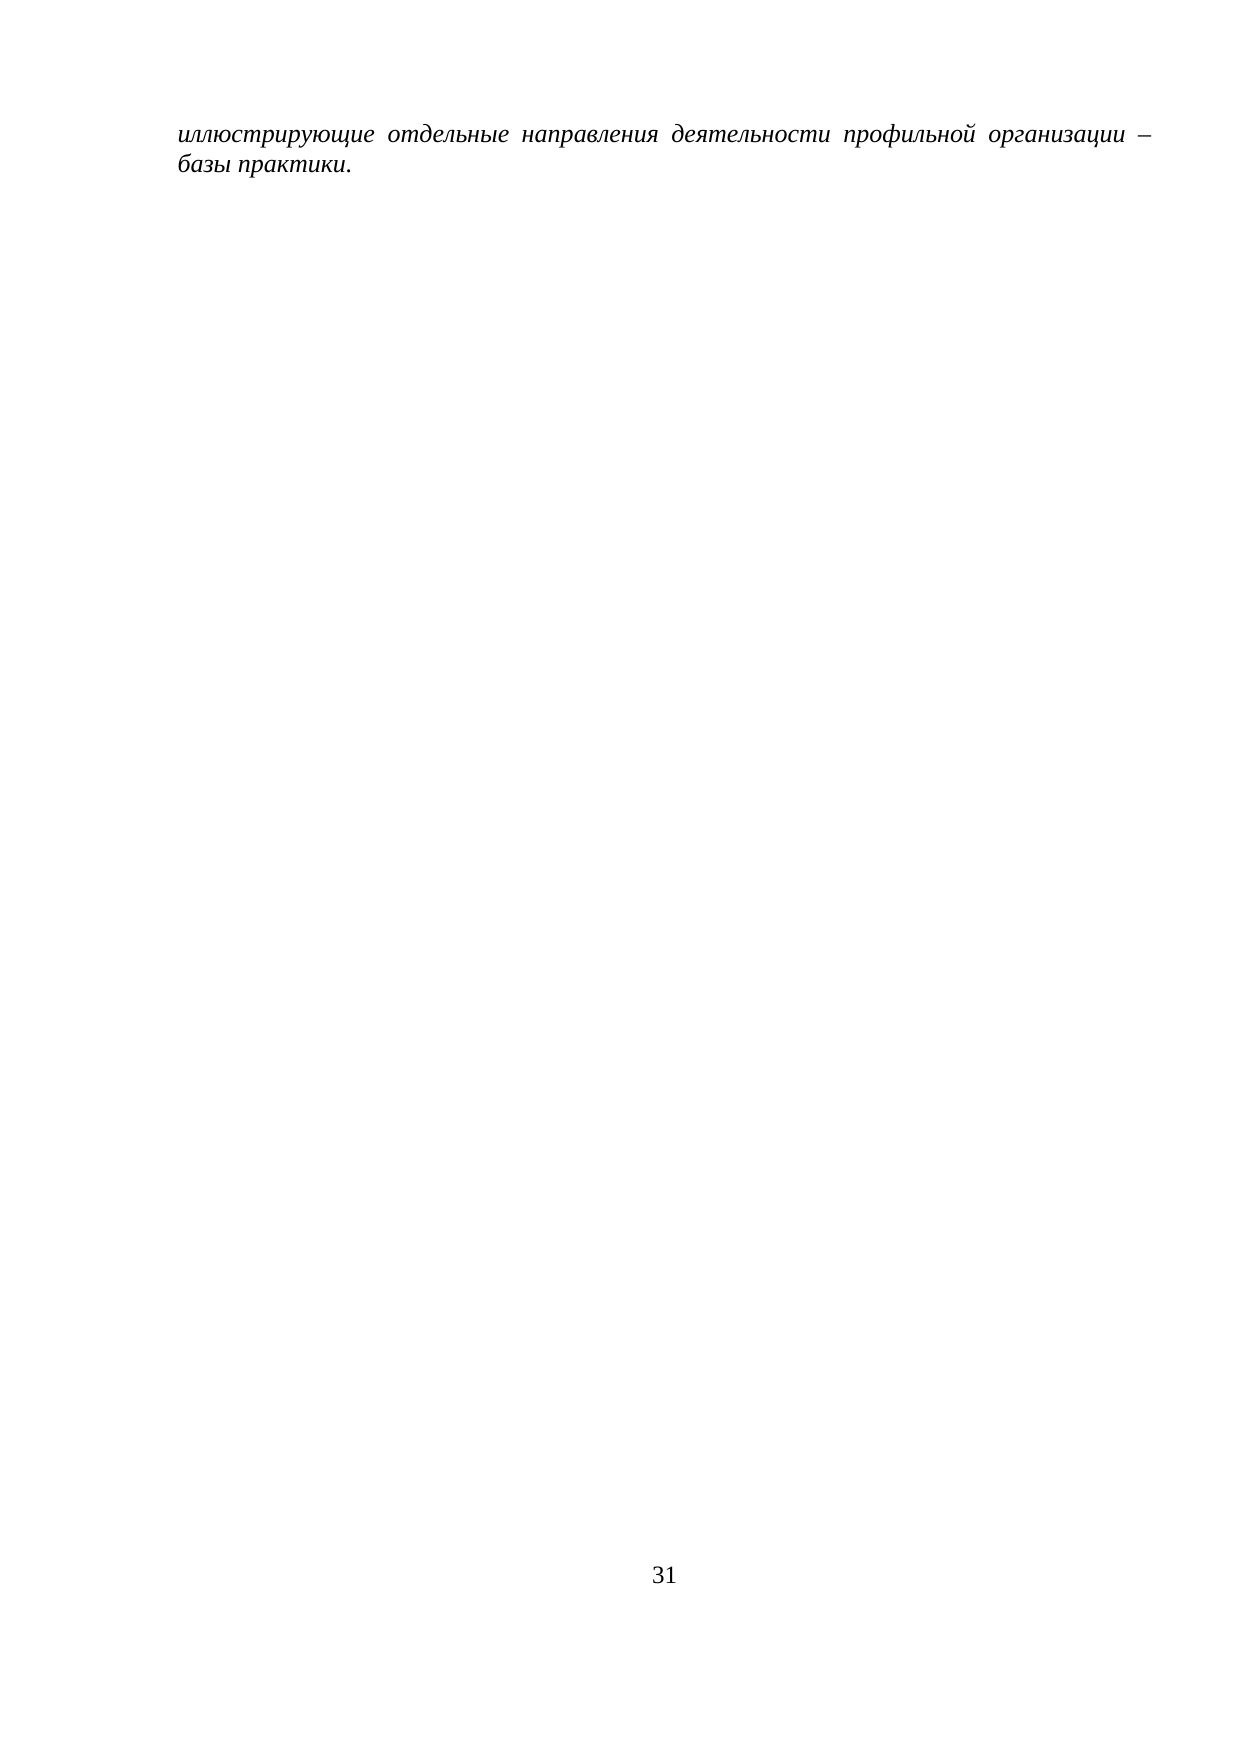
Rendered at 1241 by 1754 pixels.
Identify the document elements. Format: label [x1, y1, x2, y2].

text [177, 118, 1152, 178]
